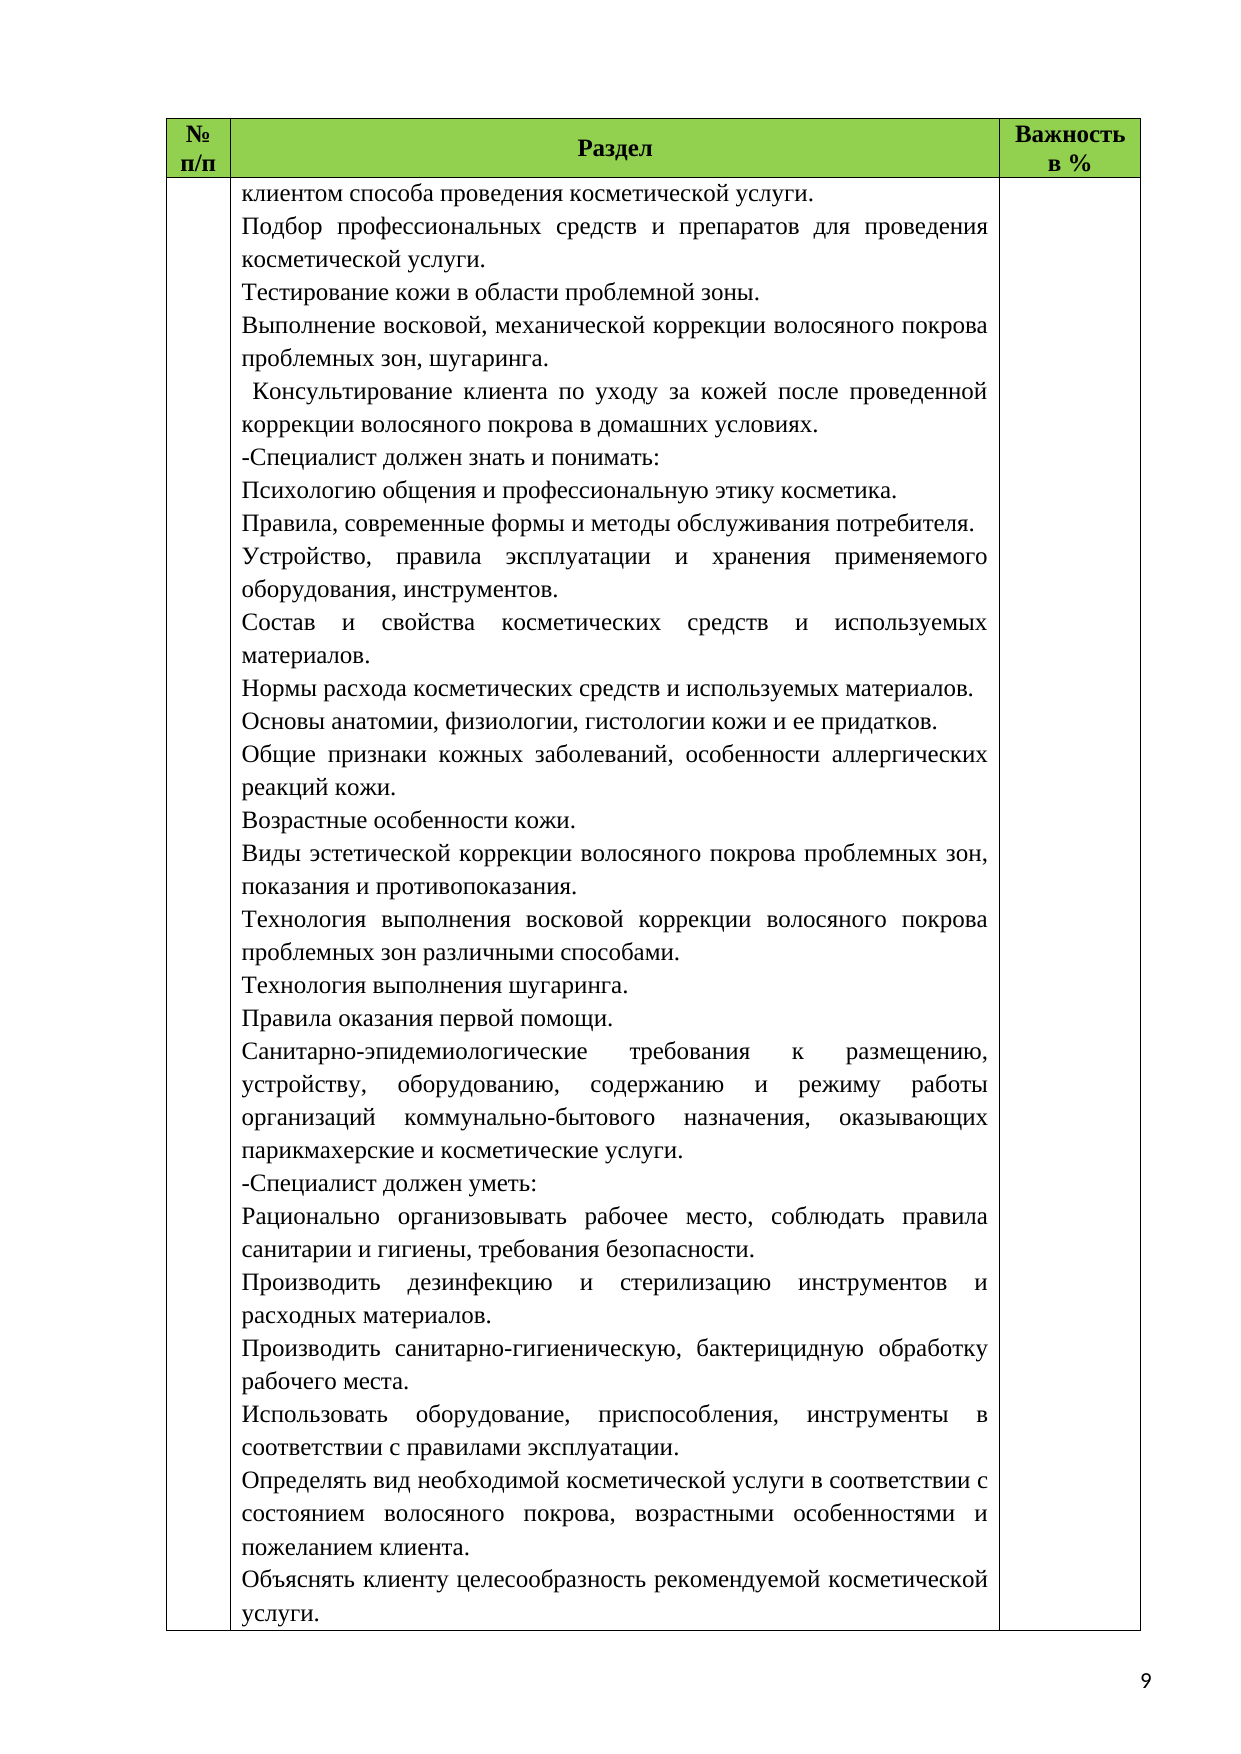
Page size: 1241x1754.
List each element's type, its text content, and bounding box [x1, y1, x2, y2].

table_header Важность в % [1000, 119, 1140, 177]
table_header Раздел [231, 119, 999, 177]
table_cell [231, 178, 999, 1630]
table_header № п/п [167, 119, 230, 177]
table_cell 8 [1000, 178, 1140, 1630]
table_cell 2 [167, 178, 230, 1630]
